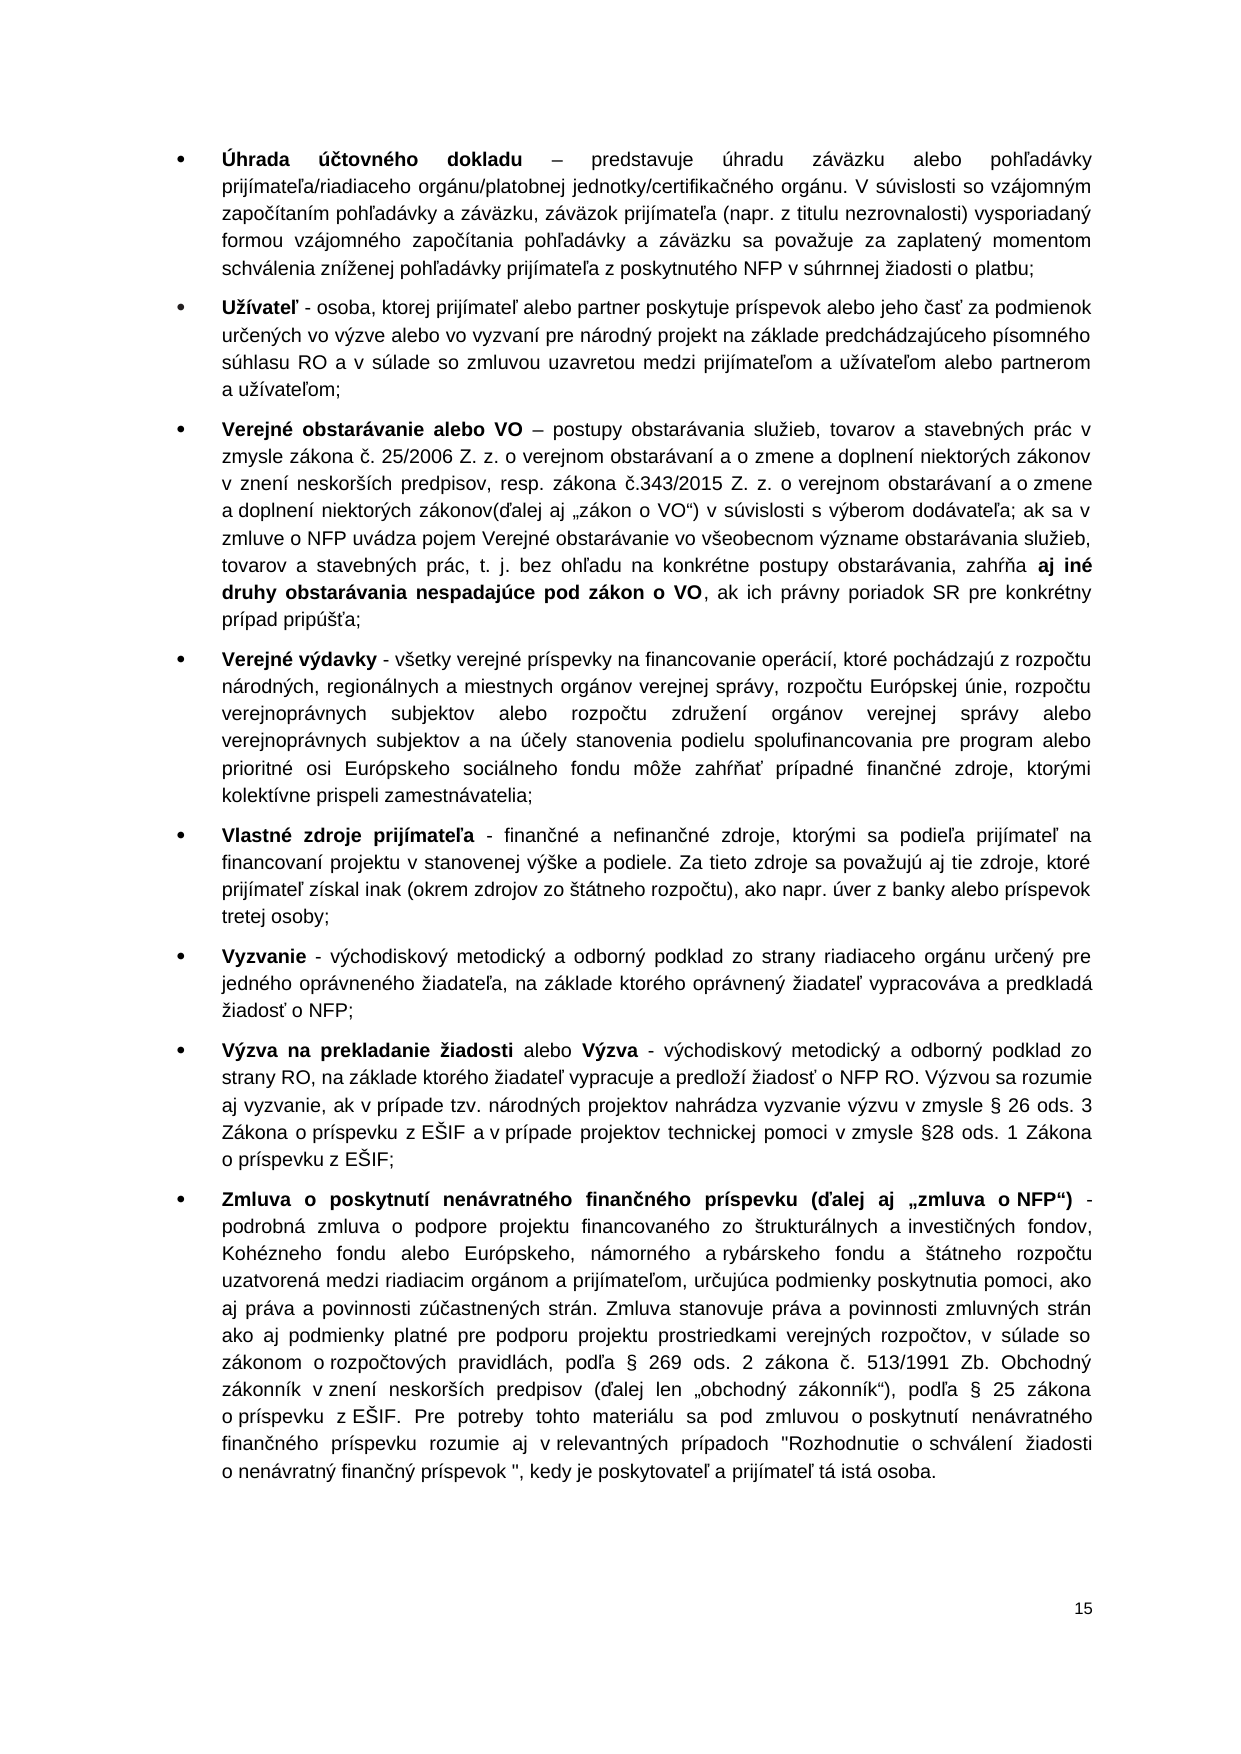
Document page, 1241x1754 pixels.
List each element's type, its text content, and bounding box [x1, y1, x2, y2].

text Verejné obstarávanie alebo VO – postupy obstarávania služieb, tovarov a stavebných prác v zmysle zákona č. 25/2006 Z. z. o verejnom obstarávaní a o zmene a doplnení niektorých zákonov v znení neskorších predpisov, resp. zákona č.343/2015 Z. z. o verejnom obstarávaní a o zmene a doplnení niektorých zákonov(ďalej aj „zákon o VO“) v súvislosti s výberom dodávateľa; ak sa v zmluve o NFP uvádza pojem Verejné obstarávanie vo všeobecnom význame obstarávania služieb, tovarov a stavebných prác, t. j. bez ohľadu na konkrétne postupy obstarávania, zahŕňa aj iné druhy obstarávania nespadajúce pod zákon o VO, ak ich právny poriadok SR pre konkrétny prípad pripúšťa; [177, 418, 1092, 631]
text Vyzvanie - východiskový metodický a odborný podklad zo strany riadiaceho orgánu určený pre jedného oprávneného žiadateľa, na základe ktorého oprávnený žiadateľ vypracováva a predkladá žiadosť o NFP; [177, 945, 1092, 1022]
text Výzva na prekladanie žiadosti alebo Výzva - východiskový metodický a odborný podklad zo strany RO, na základe ktorého žiadateľ vypracuje a predloží žiadosť o NFP RO. Výzvou sa rozumie aj vyzvanie, ak v prípade tzv. národných projektov nahrádza vyzvanie výzvu v zmysle § 26 ods. 3 Zákona o príspevku z EŠIF a v prípade projektov technickej pomoci v zmysle §28 ods. 1 Zákona o príspevku z EŠIF; [177, 1039, 1092, 1171]
text Zmluva o poskytnutí nenávratného finančného príspevku (ďalej aj „zmluva o NFP“) - podrobná zmluva o podpore projektu financovaného zo štrukturálnych a investičných fondov, Kohézneho fondu alebo Európskeho, námorného a rybárskeho fondu a štátneho rozpočtu uzatvorená medzi riadiacim orgánom a prijímateľom, určujúca podmienky poskytnutia pomoci, ako aj práva a povinnosti zúčastnených strán. Zmluva stanovuje práva a povinnosti zmluvných strán ako aj podmienky platné pre podporu projektu prostriedkami verejných rozpočtov, v súlade so zákonom o rozpočtových pravidlách, podľa § 269 ods. 2 zákona č. 513/1991 Zb. Obchodný zákonník v znení neskorších predpisov (ďalej len „obchodný zákonník“), podľa § 25 zákona o príspevku z EŠIF. Pre potreby tohto materiálu sa pod zmluvou o poskytnutí nenávratného finančného príspevku rozumie aj v relevantných prípadoch "Rozhodnutie o schválení žiadosti o nenávratný finančný príspevok ", kedy je poskytovateľ a prijímateľ tá istá osoba. [177, 1187, 1092, 1482]
text Vlastné zdroje prijímateľa - finančné a nefinančné zdroje, ktorými sa podieľa prijímateľ na financovaní projektu v stanovenej výške a podiele. Za tieto zdroje sa považujú aj tie zdroje, ktoré prijímateľ získal inak (okrem zdrojov zo štátneho rozpočtu), ako napr. úver z banky alebo príspevok tretej osoby; [177, 823, 1092, 928]
text Užívateľ - osoba, ktorej prijímateľ alebo partner poskytuje príspevok alebo jeho časť za podmienok určených vo výzve alebo vo vyzvaní pre národný projekt na základe predchádzajúceho písomného súhlasu RO a v súlade so zmluvou uzavretou medzi prijímateľom a užívateľom alebo partnerom a užívateľom; [177, 296, 1092, 401]
text Úhrada účtovného dokladu – predstavuje úhradu záväzku alebo pohľadávky prijímateľa/riadiaceho orgánu/platobnej jednotky/certifikačného orgánu. V súvislosti so vzájomným započítaním pohľadávky a záväzku, záväzok prijímateľa (napr. z titulu nezrovnalosti) vysporiadaný formou vzájomného započítania pohľadávky a záväzku sa považuje za zaplatený momentom schválenia zníženej pohľadávky prijímateľa z poskytnutého NFP v súhrnnej žiadosti o platbu; [177, 148, 1092, 279]
text Verejné výdavky - všetky verejné príspevky na financovanie operácií, ktoré pochádzajú z rozpočtu národných, regionálnych a miestnych orgánov verejnej správy, rozpočtu Európskej únie, rozpočtu verejnoprávnych subjektov alebo rozpočtu združení orgánov verejnej správy alebo verejnoprávnych subjektov a na účely stanovenia podielu spolufinancovania pre program alebo prioritné osi Európskeho sociálneho fondu môže zahŕňať prípadné finančné zdroje, ktorými kolektívne prispeli zamestnávatelia; [177, 648, 1092, 806]
